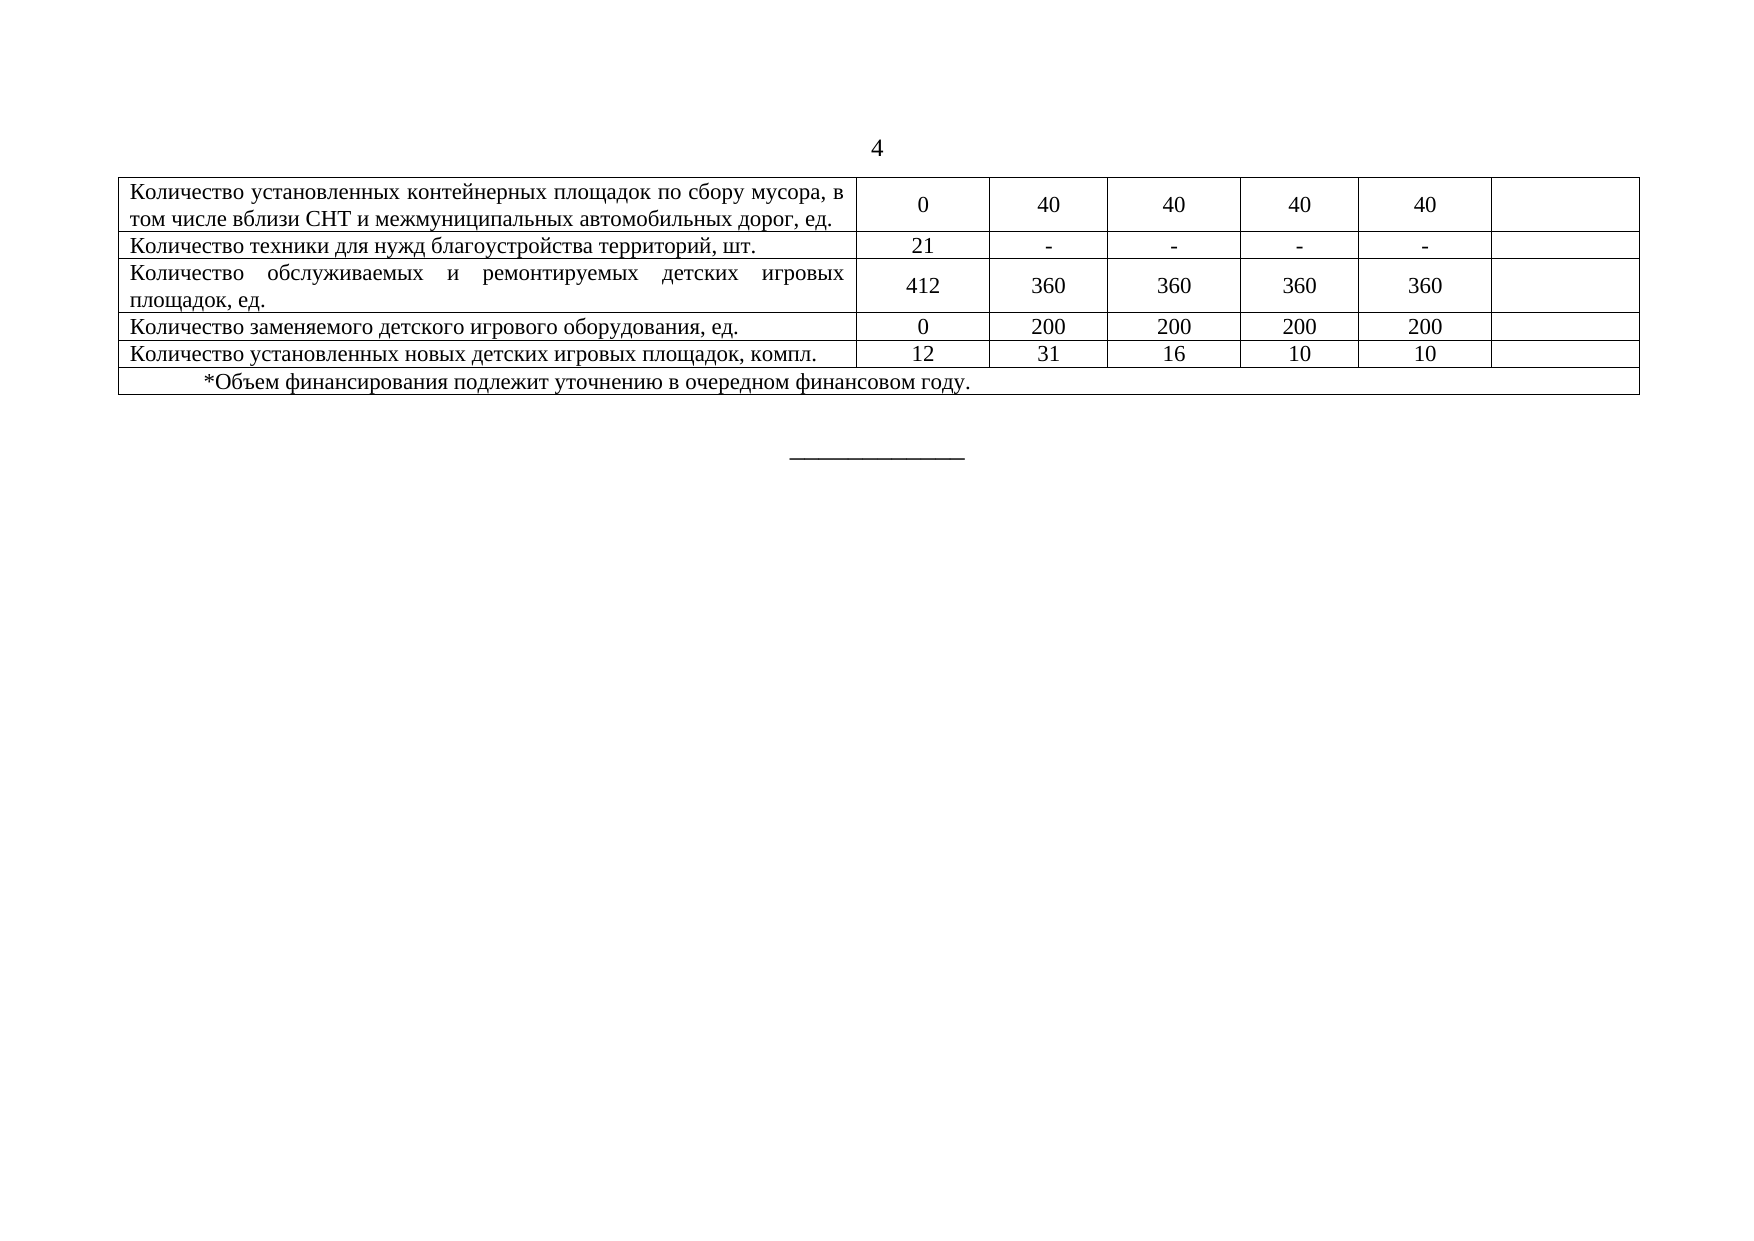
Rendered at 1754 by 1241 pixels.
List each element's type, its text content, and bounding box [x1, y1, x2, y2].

table_cell 360 [1108, 259, 1240, 312]
table_cell [1492, 178, 1639, 231]
table_cell 12 [857, 341, 989, 367]
table_cell - [1108, 232, 1240, 258]
table_cell - [990, 232, 1107, 258]
table_cell 360 [1359, 259, 1491, 312]
table_cell [1492, 259, 1639, 312]
table_cell 200 [1241, 313, 1358, 339]
table_cell 31 [990, 341, 1107, 367]
table_cell 0 [857, 178, 989, 231]
table_cell 200 [1359, 313, 1491, 339]
table_cell 16 [1108, 341, 1240, 367]
table_cell 360 [1241, 259, 1358, 312]
table_cell [1492, 341, 1639, 367]
table_cell Количество установленных контейнерных площадок по сбору мусора, в том числе вблизи СНТ и межмуниципальных автомобильных дорог, ед. [119, 178, 856, 231]
table_cell Количество техники для нужд благоустройства территорий, шт. [119, 232, 856, 258]
table_cell 40 [1241, 178, 1358, 231]
table_cell 0 [857, 313, 989, 339]
text ____________ [118, 429, 1636, 462]
table_cell 200 [1108, 313, 1240, 339]
table_cell 40 [990, 178, 1107, 231]
table_cell 21 [857, 232, 989, 258]
table_cell [1492, 232, 1639, 258]
table_cell 200 [990, 313, 1107, 339]
table_cell [1492, 313, 1639, 339]
table_cell 412 [857, 259, 989, 312]
table_cell Количество обслуживаемых и ремонтируемых детских игровых площадок, ед. [119, 259, 856, 312]
table_cell - [1241, 232, 1358, 258]
table_cell *Объем финансирования подлежит уточнению в очередном финансовом году. [119, 368, 1639, 394]
table_cell Количество установленных новых детских игровых площадок, компл. [119, 341, 856, 367]
table_cell 40 [1359, 178, 1491, 231]
table_cell 10 [1241, 341, 1358, 367]
table_cell 360 [990, 259, 1107, 312]
table_cell - [1359, 232, 1491, 258]
table_cell 10 [1359, 341, 1491, 367]
table_cell 40 [1108, 178, 1240, 231]
table_cell Количество заменяемого детского игрового оборудования, ед. [119, 313, 856, 339]
